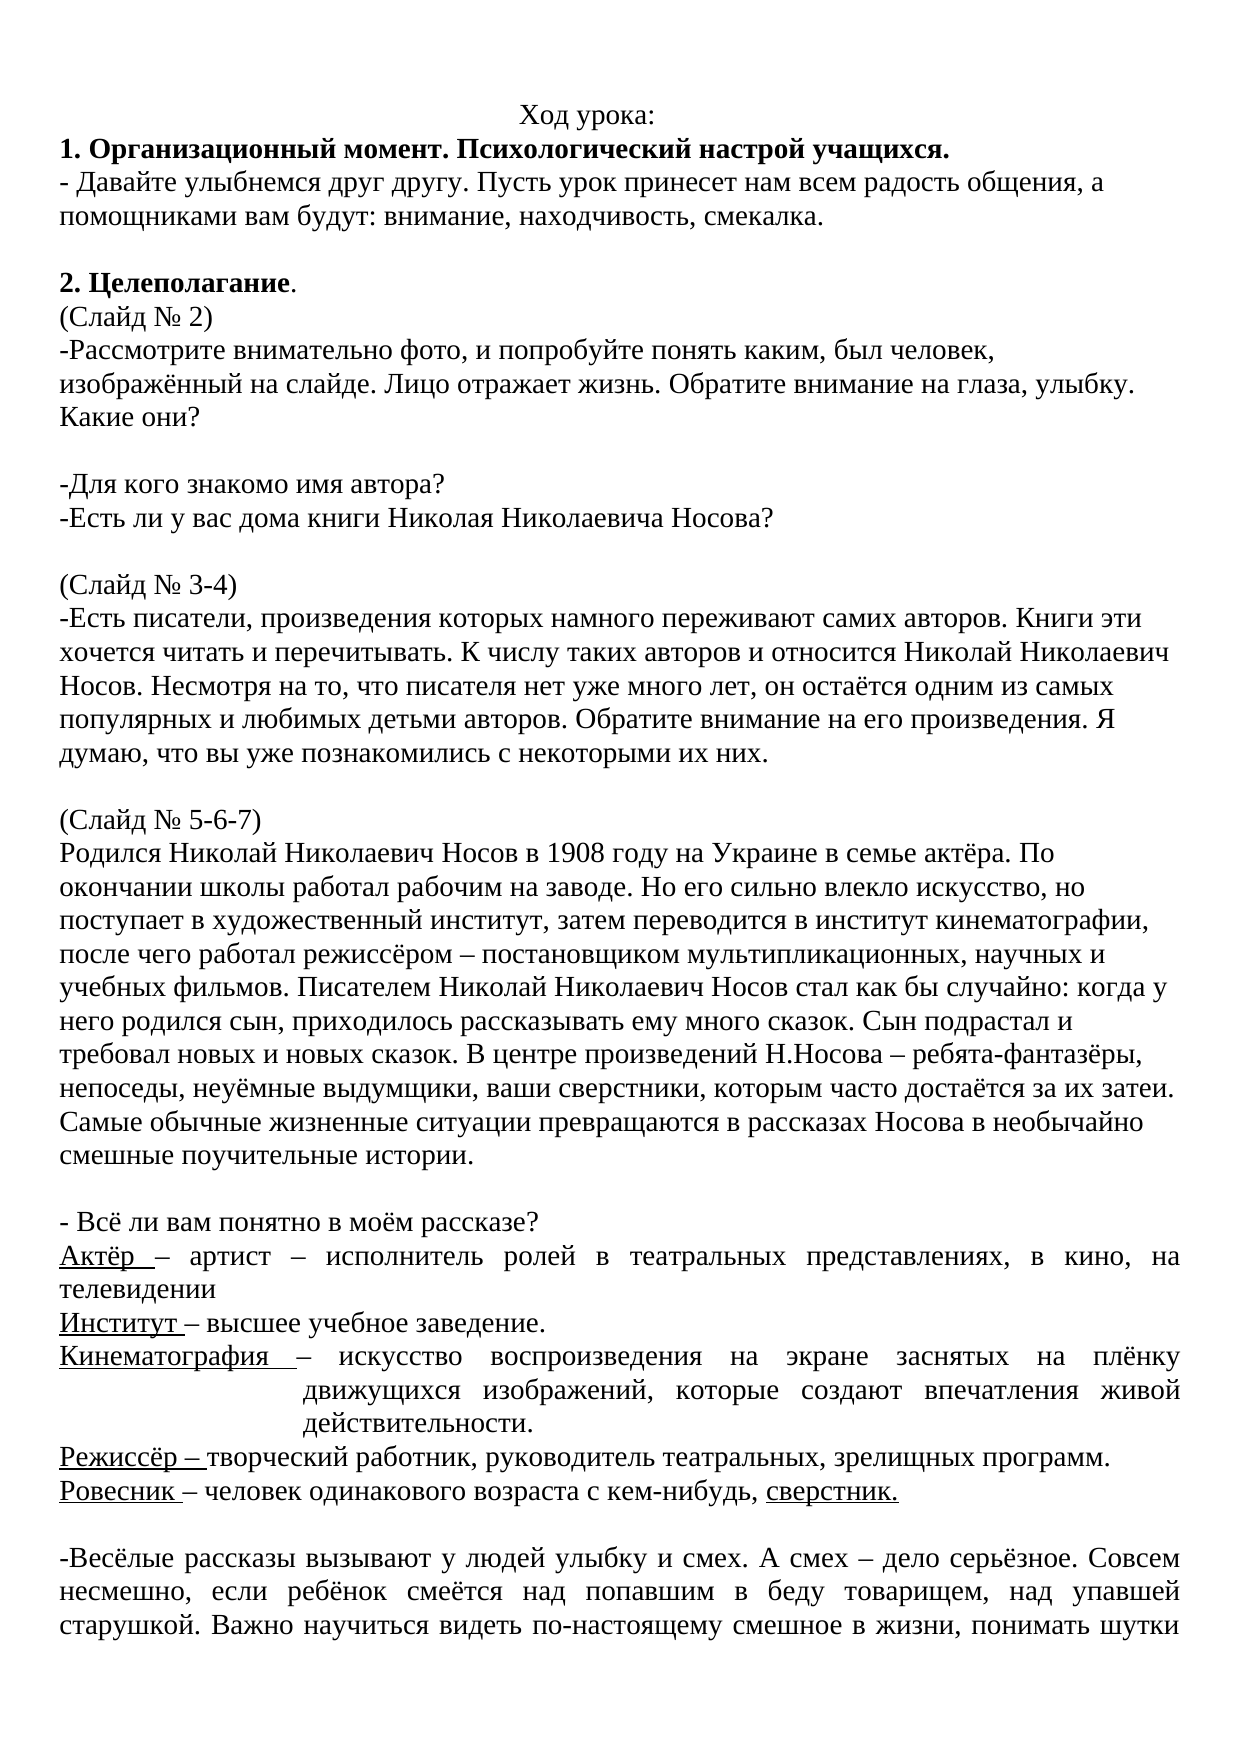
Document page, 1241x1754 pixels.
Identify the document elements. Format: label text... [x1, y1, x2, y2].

text 1. Организационный момент. Психологический настрой учащихся. [59, 131, 1181, 164]
text Институт – высшее учебное заведение. [59, 1305, 1181, 1338]
text Ход урока: [59, 97, 1181, 131]
text Ровесник – человек одинакового возраста с кем-нибудь, сверстник. [59, 1473, 1181, 1506]
text - Всё ли вам понятно в моём рассказе? [59, 1204, 1181, 1238]
text -Есть ли у вас дома книги Николая Николаевича Носова? [59, 500, 1181, 533]
text -Есть писатели, произведения которых намного переживают самих авторов. Книги эти хочется читать и перечитывать. К числу таких авторов и относится Николай Николаевич Носов. Несмотря на то, что писателя нет уже много лет, он остаётся одним из самых популярных и любимых детьми авторов. Обратите внимание на его произведения. Я думаю, что вы уже познакомились с некоторыми их них. [59, 601, 1181, 768]
text - Давайте улыбнемся друг другу. Пусть урок принесет нам всем радость общения, а помощниками вам будут: внимание, находчивость, смекалка. [59, 164, 1181, 232]
text (Слайд № 5-6-7) [59, 802, 1181, 835]
text Кинематография – искусство воспроизведения на экране заснятых на плёнку движущихся изображений, которые создают впечатления живой действительности. [59, 1338, 1181, 1439]
text Актёр – артист – исполнитель ролей в театральных представлениях, в кино, на телевидении [59, 1238, 1181, 1305]
text (Слайд № 2) [59, 299, 1181, 332]
text -Рассмотрите внимательно фото, и попробуйте понять каким, был человек, изображённый на слайде. Лицо отражает жизнь. Обратите внимание на глаза, улыбку. Какие они? [59, 332, 1181, 433]
text (Слайд № 3-4) [59, 567, 1181, 601]
text Родился Николай Николаевич Носов в 1908 году на Украине в семье актёра. По окончании школы работал рабочим на заводе. Но его сильно влекло искусство, но поступает в художественный институт, затем переводится в институт кинематографии, после чего работал режиссёром – постановщиком мультипликационных, научных и учебных фильмов. Писателем Николай Николаевич Носов стал как бы случайно: когда у него родился сын, приходилось рассказывать ему много сказок. Сын подрастал и требовал новых и новых сказок. В центре произведений Н.Носова – ребята-фантазёры, непоседы, неуёмные выдумщики, ваши сверстники, которым часто достаётся за их затеи. Самые обычные жизненные ситуации превращаются в рассказах Носова в необычайно смешные поучительные истории. [59, 835, 1181, 1171]
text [59, 1540, 1181, 1640]
text -Для кого знакомо имя автора? [59, 466, 1181, 500]
text Режиссёр – творческий работник, руководитель театральных, зрелищных программ. [59, 1439, 1181, 1473]
text 2. Целеполагание. [59, 265, 1181, 299]
